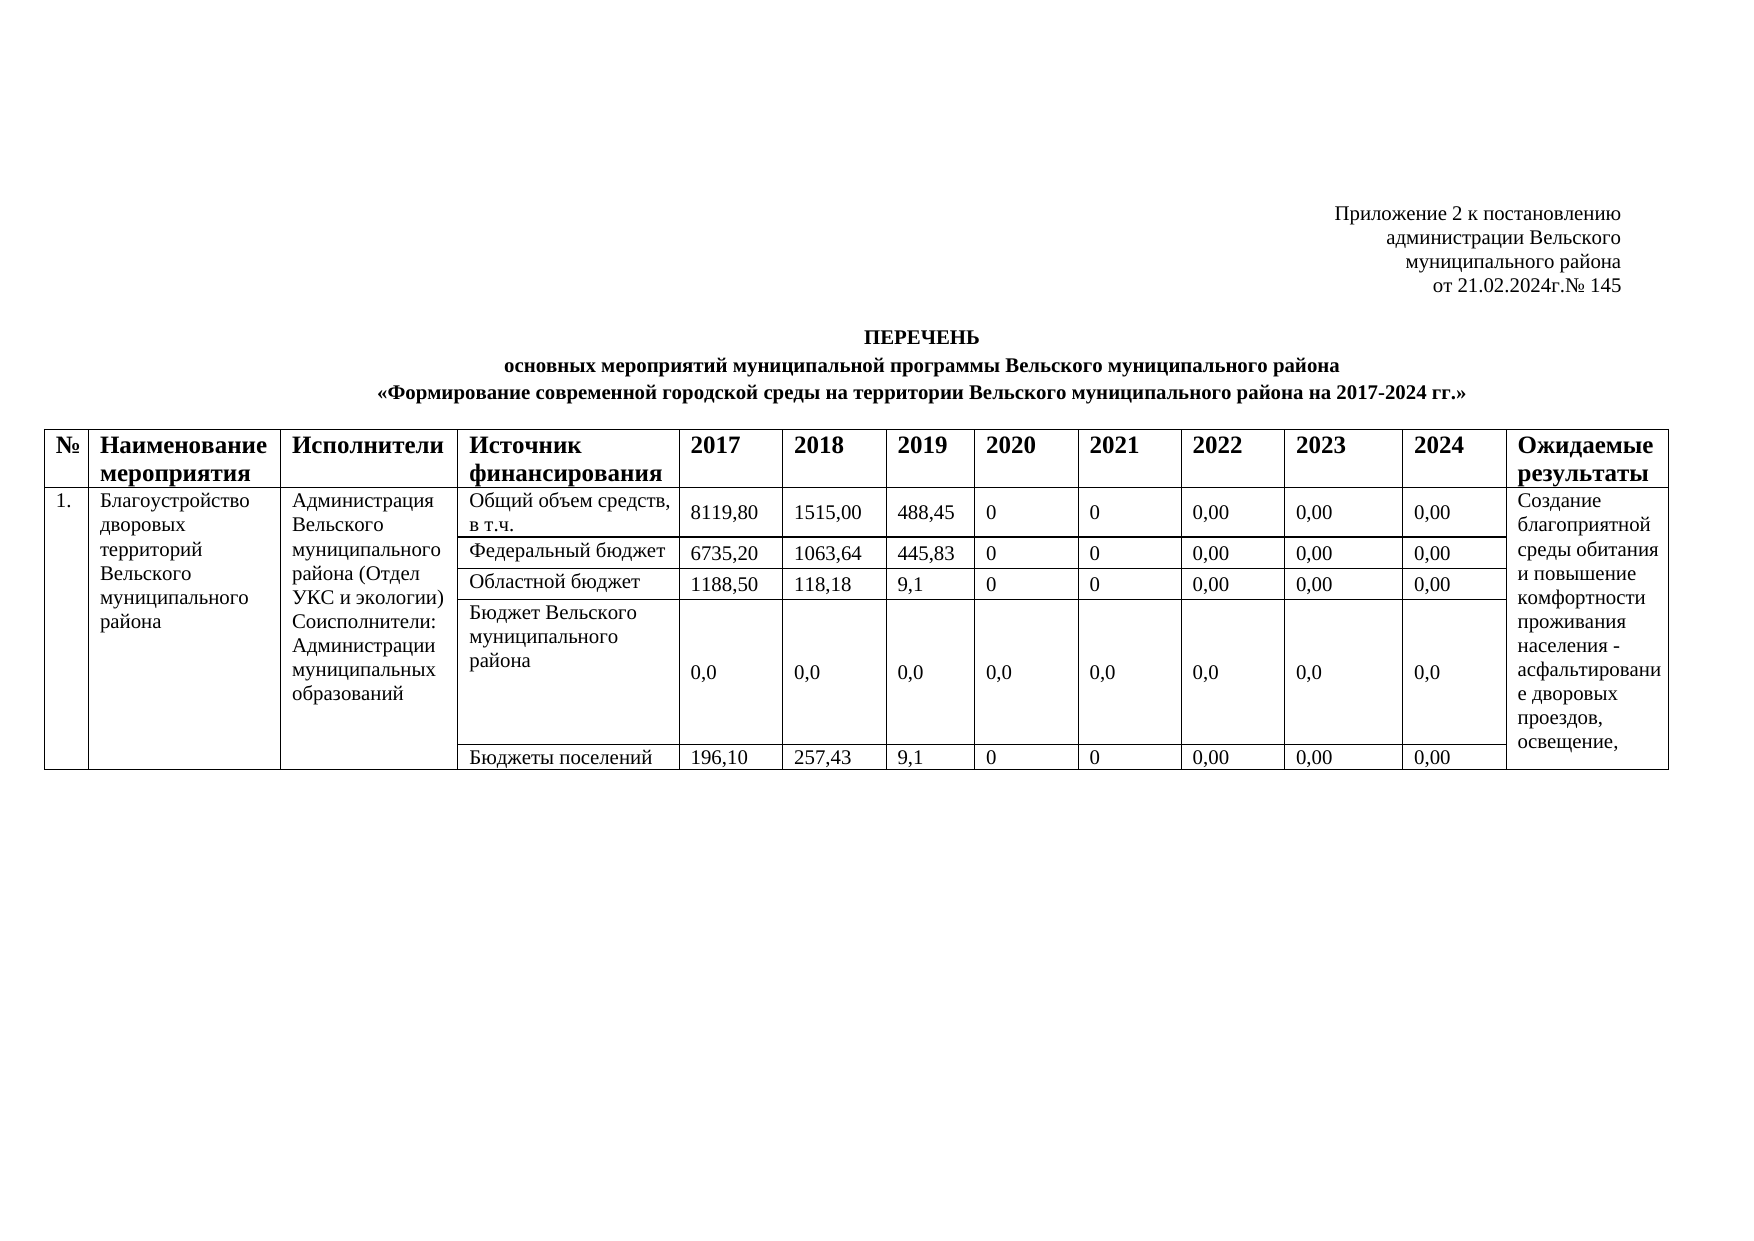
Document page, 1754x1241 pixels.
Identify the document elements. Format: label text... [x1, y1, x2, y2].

table_cell Бюджеты поселений [458, 745, 679, 769]
table_cell 0,00 [1285, 488, 1402, 536]
table_cell Создание благоприятной среды обитания и повышение комфортности проживания населения - асфальтирование дворовых проездов, освещение, установка скамеек и урн, озеленение и т.д. Обеспечение условий для отдыха и спорта - устройство детских и спортивных площадок. Обеспечение доступности зданий, сооружений, дворовых территорий для маломобильных групп населения - устройство пандусов, занижение бордюрного камня по проездах и тротуарах и т.д. [1507, 488, 1668, 769]
table_cell 1515,00 [783, 488, 886, 536]
table_cell 0 [975, 488, 1078, 536]
table_header 2018 [783, 430, 886, 487]
table_cell 0,00 [1403, 569, 1506, 598]
table_header 2023 [1285, 430, 1402, 487]
table_header Наименование мероприятия [89, 430, 280, 487]
table_cell 1063,64 [783, 538, 886, 568]
table_cell 1. [45, 488, 88, 769]
table_cell 445,83 [887, 538, 974, 568]
table_cell 9,1 [887, 569, 974, 598]
table_cell 0,0 [680, 600, 782, 744]
table_cell 0 [1079, 538, 1181, 568]
table_cell Федеральный бюджет [458, 538, 679, 568]
list Приложение 2 к постановлению [223, 201, 1621, 225]
table_cell 9,1 [887, 745, 974, 769]
list основных мероприятий муниципальной программы Вельского муниципального района [223, 353, 1621, 377]
table_cell 0 [1079, 569, 1181, 598]
table_cell 0,0 [1403, 600, 1506, 744]
table_cell 0 [1079, 488, 1181, 536]
list от 21.02.2024г.№ 145 [223, 273, 1621, 297]
table_header 2017 [680, 430, 782, 487]
table_header 2019 [887, 430, 974, 487]
table_cell Администрация Вельского муниципального района (Отдел УКС и экологии) Соисполнители: Администрации муниципальных образований [281, 488, 457, 769]
table_cell 0,00 [1182, 569, 1284, 598]
table_header 2020 [975, 430, 1078, 487]
table_cell 6735,20 [680, 538, 782, 568]
table_cell 0,00 [1403, 745, 1506, 769]
table_cell 0 [975, 745, 1078, 769]
table_cell 1188,50 [680, 569, 782, 598]
table_cell Общий объем средств, в т.ч. [458, 488, 679, 536]
table_cell 0 [975, 538, 1078, 568]
list «Формирование современной городской среды на территории Вельского муниципального района на 2017-2024 гг.» [223, 380, 1621, 404]
table_cell 118,18 [783, 569, 886, 598]
table_cell 0,00 [1285, 569, 1402, 598]
table_cell Благоустройство дворовых территорий Вельского муниципального района [89, 488, 280, 769]
table_cell 0,00 [1403, 538, 1506, 568]
table_cell 0,00 [1182, 538, 1284, 568]
table_cell Областной бюджет [458, 569, 679, 598]
table_cell 0,0 [1182, 600, 1284, 744]
table_cell 0,0 [1285, 600, 1402, 744]
table_header Ожидаемые результаты [1507, 430, 1668, 487]
table_cell 0,0 [783, 600, 886, 744]
list муниципального района [223, 249, 1621, 273]
table_header № [45, 430, 88, 487]
table_cell 0 [1079, 745, 1181, 769]
table_cell 257,43 [783, 745, 886, 769]
table_cell Бюджет Вельского муниципального района [458, 600, 679, 744]
table_header Источник финансирования [458, 430, 679, 487]
table_cell 0,0 [975, 600, 1078, 744]
table_cell 488,45 [887, 488, 974, 536]
list ПЕРЕЧЕНЬ [223, 325, 1621, 349]
table_cell 196,10 [680, 745, 782, 769]
table_header 2024 [1403, 430, 1506, 487]
table_header 2021 [1079, 430, 1181, 487]
table_cell 0,00 [1182, 488, 1284, 536]
table_header Исполнители [281, 430, 457, 487]
list администрации Вельского [223, 225, 1621, 249]
table_cell 0,0 [1079, 600, 1181, 744]
table_cell 0,00 [1403, 488, 1506, 536]
table_cell 0 [975, 569, 1078, 598]
table_cell 0,00 [1182, 745, 1284, 769]
table_cell 0,00 [1285, 745, 1402, 769]
table_cell 8119,80 [680, 488, 782, 536]
table_cell 0,00 [1285, 538, 1402, 568]
table_cell 0,0 [887, 600, 974, 744]
table_header 2022 [1182, 430, 1284, 487]
